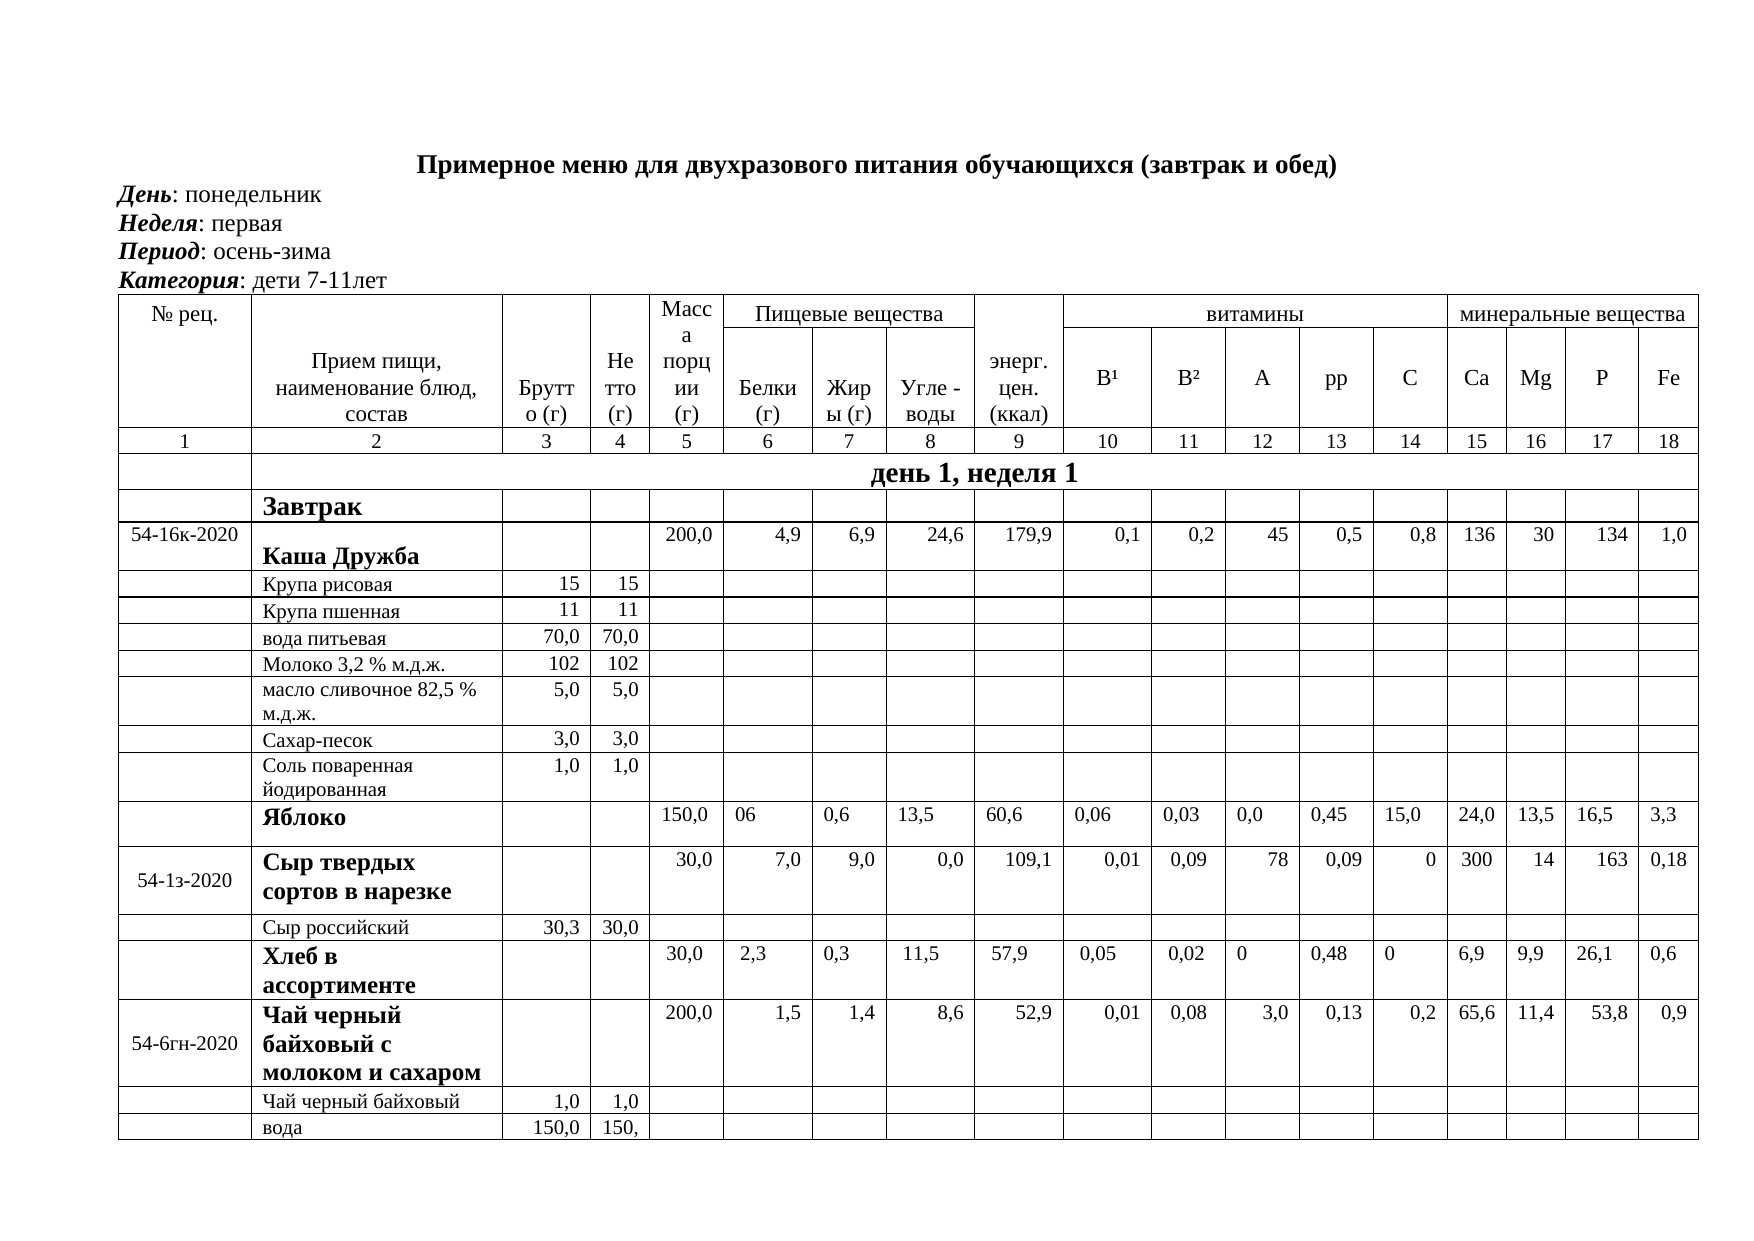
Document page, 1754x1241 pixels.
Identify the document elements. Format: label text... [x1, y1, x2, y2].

table_cell [503, 523, 590, 570]
table_cell [650, 651, 723, 676]
table_cell [1152, 490, 1225, 521]
table_cell [1507, 624, 1565, 649]
table_cell 54-1з-2020 [119, 847, 251, 914]
table_cell 3,0 [591, 726, 649, 752]
table_cell [1064, 571, 1151, 596]
table_cell 65,6 [1448, 1000, 1506, 1086]
table_cell 150,0 [591, 1114, 649, 1139]
table_cell [1300, 1087, 1373, 1113]
table_cell [813, 1114, 886, 1139]
table_cell [724, 915, 812, 940]
table_cell вода [252, 1114, 502, 1139]
table_cell [1300, 571, 1373, 596]
table_cell Угле - воды [887, 328, 974, 427]
table_cell [1300, 624, 1373, 649]
table_cell [1566, 1114, 1638, 1139]
table_cell [1639, 1114, 1698, 1139]
table_cell [1639, 753, 1698, 801]
table_cell 163 [1566, 847, 1638, 914]
table_cell [1064, 753, 1151, 801]
table_cell 0,02 [1152, 941, 1225, 999]
table_cell Сахар-песок [252, 726, 502, 752]
table_cell [119, 941, 251, 999]
table_cell 54-16к-2020 [119, 523, 251, 570]
table_cell [1507, 490, 1565, 521]
table_cell [1639, 490, 1698, 521]
table_cell 134 [1566, 523, 1638, 570]
table_cell 8,6 [887, 1000, 974, 1086]
table_cell 0,6 [1639, 941, 1698, 999]
table_cell [119, 454, 251, 488]
table_cell [1152, 598, 1225, 623]
table_cell [1448, 598, 1506, 623]
table_cell 11 [1152, 428, 1225, 453]
table_header Пищевые вещества [724, 295, 974, 327]
table_cell 3,0 [1226, 1000, 1299, 1086]
table_cell [887, 726, 974, 752]
table_cell [1639, 726, 1698, 752]
table_cell [1064, 915, 1151, 940]
table_cell 102 [591, 651, 649, 676]
table_cell [1566, 915, 1638, 940]
table_cell Чай черный байховый с молоком и сахаром [252, 1000, 502, 1086]
table_cell Завтрак [252, 490, 502, 521]
table_cell [1300, 753, 1373, 801]
table_cell [1448, 915, 1506, 940]
table_cell [1064, 598, 1151, 623]
table_cell [119, 624, 251, 649]
table_cell [1507, 726, 1565, 752]
table_cell 45 [1226, 523, 1299, 570]
table_cell [1374, 915, 1447, 940]
table_cell 15 [591, 571, 649, 596]
table_cell Крупа пшенная [252, 598, 502, 623]
table_cell 1,0 [591, 753, 649, 801]
table_cell [1448, 624, 1506, 649]
table_cell 70,0 [591, 624, 649, 649]
table_cell [1226, 598, 1299, 623]
table_cell 18 [1639, 428, 1698, 453]
table_cell день 1, неделя 1 [252, 454, 1698, 488]
table_cell [975, 598, 1063, 623]
table_cell [503, 941, 590, 999]
table_cell 0,2 [1152, 523, 1225, 570]
table_cell [1374, 726, 1447, 752]
table_cell [724, 624, 812, 649]
table_cell [1507, 753, 1565, 801]
table_cell [591, 941, 649, 999]
table_cell Са [1448, 328, 1506, 427]
table_cell [650, 915, 723, 940]
table_cell [1300, 677, 1373, 725]
table_cell 15 [1448, 428, 1506, 453]
table_header Брутто (г) [503, 295, 590, 427]
table_cell 6 [724, 428, 812, 453]
table_cell 150,0 [650, 802, 723, 846]
table_cell [1226, 753, 1299, 801]
table_cell [975, 571, 1063, 596]
table_cell [1566, 598, 1638, 623]
table_cell [1226, 571, 1299, 596]
table_cell [1064, 490, 1151, 521]
table_cell 15,0 [1374, 802, 1447, 846]
table_cell 24,6 [887, 523, 974, 570]
table_cell [1064, 624, 1151, 649]
table_cell [1566, 677, 1638, 725]
table_cell [1507, 598, 1565, 623]
text Примерное меню для двухразового питания обучающихся (завтрак и обед) [118, 148, 1636, 179]
table_cell [119, 571, 251, 596]
table_cell [1507, 571, 1565, 596]
table_cell 6,9 [1448, 941, 1506, 999]
table_cell 0,48 [1300, 941, 1373, 999]
table_cell 0,1 [1064, 523, 1151, 570]
table_cell 0,5 [1300, 523, 1373, 570]
table_cell 5,0 [591, 677, 649, 725]
table_cell [975, 1087, 1063, 1113]
table_cell [724, 677, 812, 725]
table_cell [119, 1087, 251, 1113]
table_cell 9,9 [1507, 941, 1565, 999]
table_cell [1152, 915, 1225, 940]
table_cell [1639, 915, 1698, 940]
table_cell 13 [1300, 428, 1373, 453]
table_cell 1,0 [1639, 523, 1698, 570]
table_cell 136 [1448, 523, 1506, 570]
table_cell [1300, 490, 1373, 521]
table_cell [1566, 571, 1638, 596]
table_cell 3 [503, 428, 590, 453]
table_cell 11,4 [1507, 1000, 1565, 1086]
table_cell [1152, 571, 1225, 596]
text Неделя: первая [118, 208, 1636, 236]
table_cell [1566, 753, 1638, 801]
table_cell 16 [1507, 428, 1565, 453]
table_cell 11 [503, 598, 590, 623]
table_cell 1,0 [591, 1087, 649, 1113]
table_cell 300 [1448, 847, 1506, 914]
table_cell [813, 677, 886, 725]
table_cell [887, 598, 974, 623]
table_header Нетто (г) [591, 295, 649, 427]
table_cell В² [1152, 328, 1225, 427]
table_cell 1,0 [503, 1087, 590, 1113]
table_cell 0,8 [1374, 523, 1447, 570]
table_cell [1448, 677, 1506, 725]
table_cell [813, 490, 886, 521]
table_cell [1226, 677, 1299, 725]
table_cell [1226, 651, 1299, 676]
table_cell [1152, 677, 1225, 725]
table_cell 0,9 [1639, 1000, 1698, 1086]
table_cell [724, 753, 812, 801]
table_cell [887, 651, 974, 676]
table_cell 17 [1566, 428, 1638, 453]
table_cell 7,0 [724, 847, 812, 914]
table_cell [119, 598, 251, 623]
table_cell [1566, 1087, 1638, 1113]
table_cell [1448, 1114, 1506, 1139]
table_cell 0,0 [887, 847, 974, 914]
table_cell вода питьевая [252, 624, 502, 649]
table_cell [1064, 1087, 1151, 1113]
table_cell 14 [1374, 428, 1447, 453]
table_cell [813, 726, 886, 752]
table_cell 0,06 [1064, 802, 1151, 846]
table_header витамины [1064, 295, 1447, 327]
table_cell [1448, 726, 1506, 752]
table_cell 2 [252, 428, 502, 453]
table_cell [1374, 624, 1447, 649]
table_cell [887, 1087, 974, 1113]
table_cell [1226, 1087, 1299, 1113]
table_cell [1374, 651, 1447, 676]
table_header энерг. цен. (ккал) [975, 295, 1063, 427]
table_cell [591, 1000, 649, 1086]
table_cell [1507, 677, 1565, 725]
table_cell [975, 753, 1063, 801]
table_cell 06 [724, 802, 812, 846]
table_cell 9 [975, 428, 1063, 453]
table_cell 13,5 [1507, 802, 1565, 846]
table_cell [1507, 651, 1565, 676]
table_cell [650, 726, 723, 752]
table_cell Крупа рисовая [252, 571, 502, 596]
table_cell pp [1300, 328, 1373, 427]
table_cell 150,0 [503, 1114, 590, 1139]
table_cell [813, 1087, 886, 1113]
table_cell [1300, 726, 1373, 752]
table_cell 1,4 [813, 1000, 886, 1086]
table_cell [1374, 571, 1447, 596]
table_cell 70,0 [503, 624, 590, 649]
table_cell [503, 490, 590, 521]
table_cell [1639, 624, 1698, 649]
table_cell [724, 598, 812, 623]
table_cell 109,1 [975, 847, 1063, 914]
table_cell [591, 523, 649, 570]
table_cell 5,0 [503, 677, 590, 725]
table_cell [119, 677, 251, 725]
table_cell 30,0 [650, 847, 723, 914]
table_cell 4,9 [724, 523, 812, 570]
table_cell 9,0 [813, 847, 886, 914]
table_cell 0,05 [1064, 941, 1151, 999]
text День: понедельник [118, 179, 1636, 208]
table_cell [650, 490, 723, 521]
table_cell [887, 1114, 974, 1139]
table_cell P [1566, 328, 1638, 427]
table_header минеральные вещества [1448, 295, 1698, 327]
table_cell 0,09 [1152, 847, 1225, 914]
table_cell Сыр твердых сортов в нарезке [252, 847, 502, 914]
table_cell [724, 490, 812, 521]
table_cell [119, 726, 251, 752]
table_cell [591, 490, 649, 521]
table_cell 10 [1064, 428, 1151, 453]
table_cell [1639, 677, 1698, 725]
table_cell [1152, 726, 1225, 752]
table_cell [1152, 1087, 1225, 1113]
table_cell [650, 1087, 723, 1113]
table_cell [650, 1114, 723, 1139]
table_cell 1,5 [724, 1000, 812, 1086]
table_cell [1064, 726, 1151, 752]
table_cell 3,0 [503, 726, 590, 752]
table_cell [1300, 915, 1373, 940]
table_cell [724, 1087, 812, 1113]
table_cell Яблоко [252, 802, 502, 846]
table_cell [887, 677, 974, 725]
table_cell 4 [591, 428, 649, 453]
text Период: осень-зима [118, 236, 1636, 265]
table_cell 30,3 [503, 915, 590, 940]
table_cell 5 [650, 428, 723, 453]
table_cell [1374, 677, 1447, 725]
table_cell [119, 1114, 251, 1139]
table_header Прием пищи, наименование блюд, состав [252, 295, 502, 427]
table_cell [650, 677, 723, 725]
table_cell 78 [1226, 847, 1299, 914]
table_cell 14 [1507, 847, 1565, 914]
table_cell 16,5 [1566, 802, 1638, 846]
table_cell [1507, 915, 1565, 940]
table_cell 0,01 [1064, 847, 1151, 914]
table_cell 0,01 [1064, 1000, 1151, 1086]
table_cell [887, 490, 974, 521]
table_cell 13,5 [887, 802, 974, 846]
table_cell 11 [591, 598, 649, 623]
table_cell [119, 327, 251, 427]
table_cell [1374, 598, 1447, 623]
table_cell [119, 490, 251, 521]
table_cell 179,9 [975, 523, 1063, 570]
text Категория: дети 7-11лет [118, 265, 1636, 294]
table_cell 57,9 [975, 941, 1063, 999]
table_cell [813, 651, 886, 676]
table_cell 26,1 [1566, 941, 1638, 999]
table_cell [1152, 1114, 1225, 1139]
table_cell [813, 598, 886, 623]
table_cell [813, 624, 886, 649]
table_cell [119, 802, 251, 846]
table_cell [1152, 624, 1225, 649]
table_cell 0,13 [1300, 1000, 1373, 1086]
table_cell 24,0 [1448, 802, 1506, 846]
table_cell [503, 802, 590, 846]
table_cell 7 [813, 428, 886, 453]
table_cell 30,0 [591, 915, 649, 940]
table_cell Чай черный байховый [252, 1087, 502, 1113]
table_cell [1152, 753, 1225, 801]
table_cell [650, 598, 723, 623]
table_cell [650, 753, 723, 801]
table_cell [813, 753, 886, 801]
table_cell 1 [119, 428, 251, 453]
table_cell [1300, 598, 1373, 623]
table_cell 0,03 [1152, 802, 1225, 846]
table_cell [887, 915, 974, 940]
table_cell 3,3 [1639, 802, 1698, 846]
table_cell 2,3 [724, 941, 812, 999]
table_cell [650, 624, 723, 649]
table_cell [1448, 571, 1506, 596]
table_header № рец. [119, 295, 251, 327]
table_cell [1448, 753, 1506, 801]
table_cell 0 [1226, 941, 1299, 999]
table_cell 0,08 [1152, 1000, 1225, 1086]
table_cell [724, 651, 812, 676]
table_cell [1226, 915, 1299, 940]
table_cell [1152, 651, 1225, 676]
table_cell 0 [1374, 847, 1447, 914]
table_cell [813, 915, 886, 940]
table_cell [975, 490, 1063, 521]
table_cell 0,09 [1300, 847, 1373, 914]
table_cell [1448, 490, 1506, 521]
table_cell Жиры (г) [813, 328, 886, 427]
table_cell [813, 571, 886, 596]
table_cell 200,0 [650, 523, 723, 570]
table_cell 0,45 [1300, 802, 1373, 846]
table_cell [591, 847, 649, 914]
table_cell [1226, 490, 1299, 521]
table_cell 12 [1226, 428, 1299, 453]
table_cell [1374, 1087, 1447, 1113]
table_cell [1448, 1087, 1506, 1113]
table_cell 15 [503, 571, 590, 596]
table_cell [1374, 490, 1447, 521]
table_cell [503, 847, 590, 914]
table_cell 30,0 [650, 941, 723, 999]
table_cell [1226, 624, 1299, 649]
table_cell [724, 1114, 812, 1139]
table_cell [724, 571, 812, 596]
table_cell [724, 726, 812, 752]
table_cell [591, 802, 649, 846]
table_cell [887, 624, 974, 649]
table_cell [1566, 651, 1638, 676]
table_cell 1,0 [503, 753, 590, 801]
table_cell [503, 1000, 590, 1086]
table_cell [1639, 598, 1698, 623]
table_cell [1300, 651, 1373, 676]
table_cell [1507, 1087, 1565, 1113]
table_cell [887, 753, 974, 801]
table_cell 0,6 [813, 802, 886, 846]
table_cell 102 [503, 651, 590, 676]
table_cell [975, 1114, 1063, 1139]
table_cell [1064, 677, 1151, 725]
table_cell [1226, 726, 1299, 752]
table_cell Белки (г) [724, 328, 812, 427]
table_cell 60,6 [975, 802, 1063, 846]
table_cell [887, 571, 974, 596]
table_cell [1639, 1087, 1698, 1113]
table_cell [1064, 1114, 1151, 1139]
table_cell [1566, 624, 1638, 649]
table_cell [975, 915, 1063, 940]
table_cell [650, 571, 723, 596]
table_cell масло сливочное 82,5 % м.д.ж. [252, 677, 502, 725]
table_cell C [1374, 328, 1447, 427]
table_cell Fe [1639, 328, 1698, 427]
table_cell 0,0 [1226, 802, 1299, 846]
table_cell Сыр российский [252, 915, 502, 940]
table_cell Каша Дружба [252, 523, 502, 570]
table_cell [1639, 571, 1698, 596]
table_cell 200,0 [650, 1000, 723, 1086]
table_cell 52,9 [975, 1000, 1063, 1086]
table_cell [1064, 651, 1151, 676]
table_cell Mg [1507, 328, 1565, 427]
table_cell [119, 651, 251, 676]
table_cell В¹ [1064, 328, 1151, 427]
table_cell [1639, 651, 1698, 676]
table_cell [1374, 753, 1447, 801]
table_cell [975, 726, 1063, 752]
table_cell 11,5 [887, 941, 974, 999]
table_cell Хлеб в ассортименте [252, 941, 502, 999]
table_cell [1448, 651, 1506, 676]
table_header Масса порции (г) [650, 295, 723, 427]
table_cell [1566, 726, 1638, 752]
table_cell Соль поваренная йодированная [252, 753, 502, 801]
table_cell [975, 651, 1063, 676]
table_cell [1507, 1114, 1565, 1139]
table_cell [975, 624, 1063, 649]
table_cell [1226, 1114, 1299, 1139]
table_cell [975, 677, 1063, 725]
table_cell [119, 753, 251, 801]
table_cell А [1226, 328, 1299, 427]
table_cell 6,9 [813, 523, 886, 570]
table_cell 0,18 [1639, 847, 1698, 914]
table_cell 0,2 [1374, 1000, 1447, 1086]
table_cell [1300, 1114, 1373, 1139]
table_cell 0,3 [813, 941, 886, 999]
table_cell [1566, 490, 1638, 521]
table_cell 54-6гн-2020 [119, 1000, 251, 1086]
table_cell [119, 915, 251, 940]
table_cell 0 [1374, 941, 1447, 999]
table_cell [1374, 1114, 1447, 1139]
table_cell 8 [887, 428, 974, 453]
table_cell 53,8 [1566, 1000, 1638, 1086]
table_cell Молоко 3,2 % м.д.ж. [252, 651, 502, 676]
table_cell 30 [1507, 523, 1565, 570]
